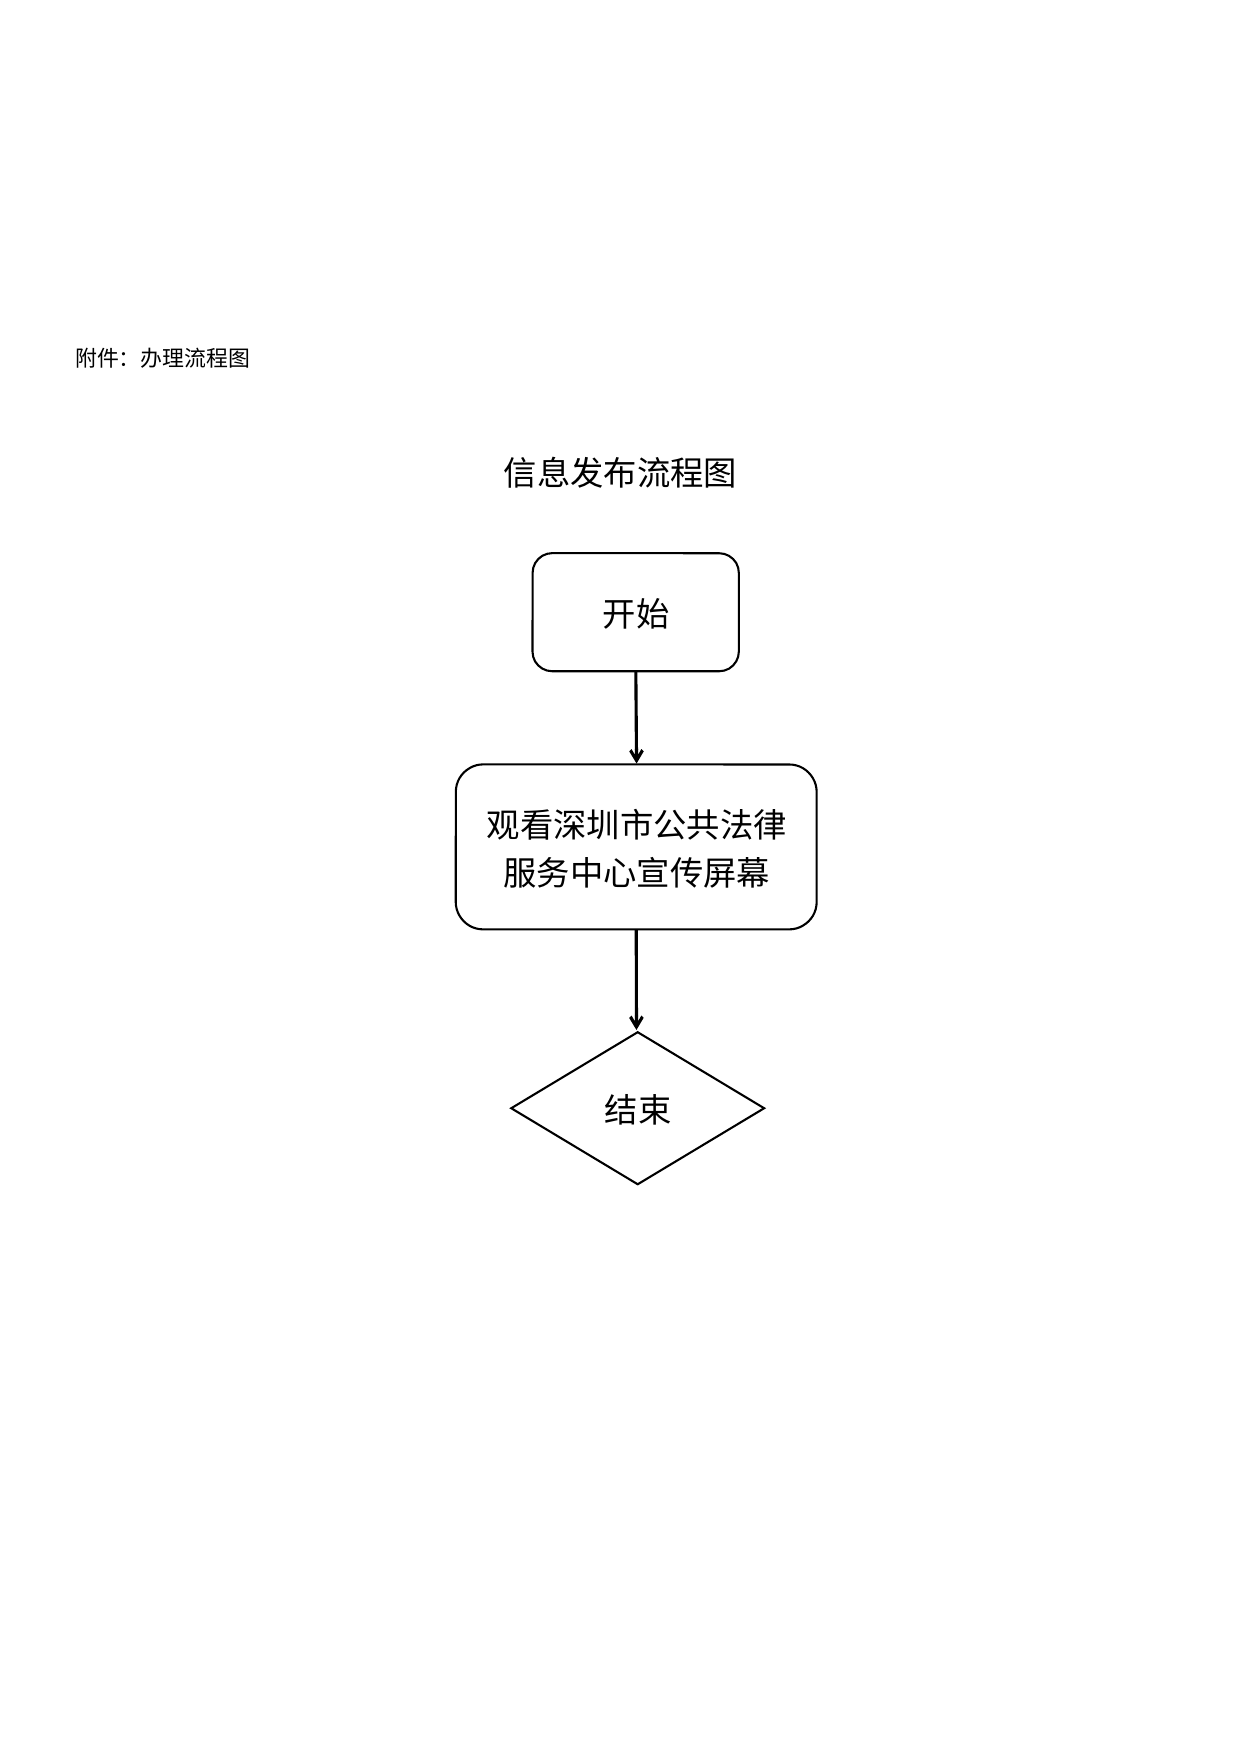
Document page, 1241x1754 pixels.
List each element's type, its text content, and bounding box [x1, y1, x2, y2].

text 信息发布流程图 [75, 438, 1165, 503]
text 附件：办理流程图 [75, 341, 1165, 373]
